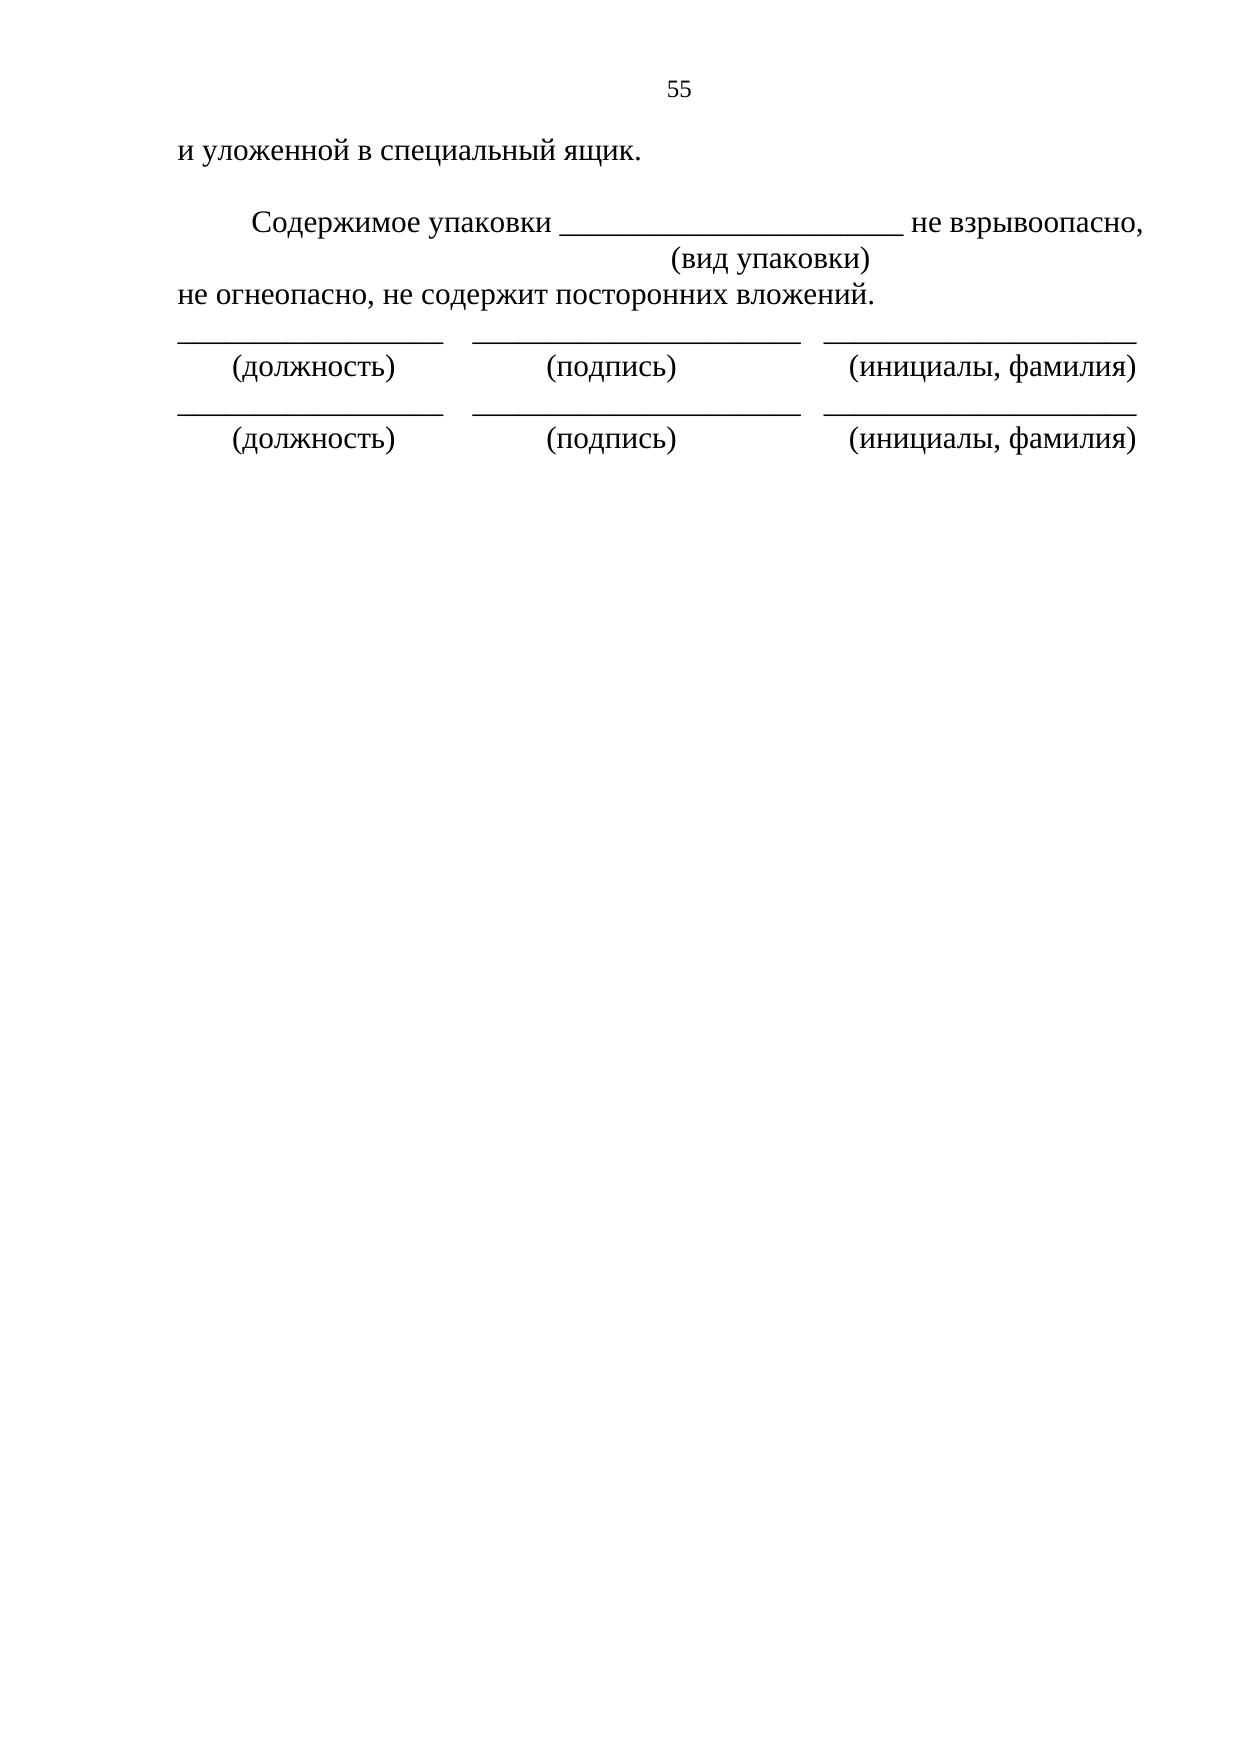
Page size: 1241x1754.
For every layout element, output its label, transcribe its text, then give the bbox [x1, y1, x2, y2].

text (должность) (подпись) (инициалы, фамилия) [177, 419, 1181, 455]
text и уложенной в специальный ящик. [177, 131, 1181, 167]
text не огнеопасно, не содержит посторонних вложений. [177, 275, 1181, 311]
text (вид упаковки) [472, 239, 1181, 275]
text Содержимое упаковки ______________________ не взрывоопасно, [177, 203, 1181, 239]
text (должность) (подпись) (инициалы, фамилия) [177, 347, 1181, 383]
text _________________ _____________________ ____________________ [177, 383, 1181, 419]
text _________________ _____________________ ____________________ [177, 311, 1181, 347]
